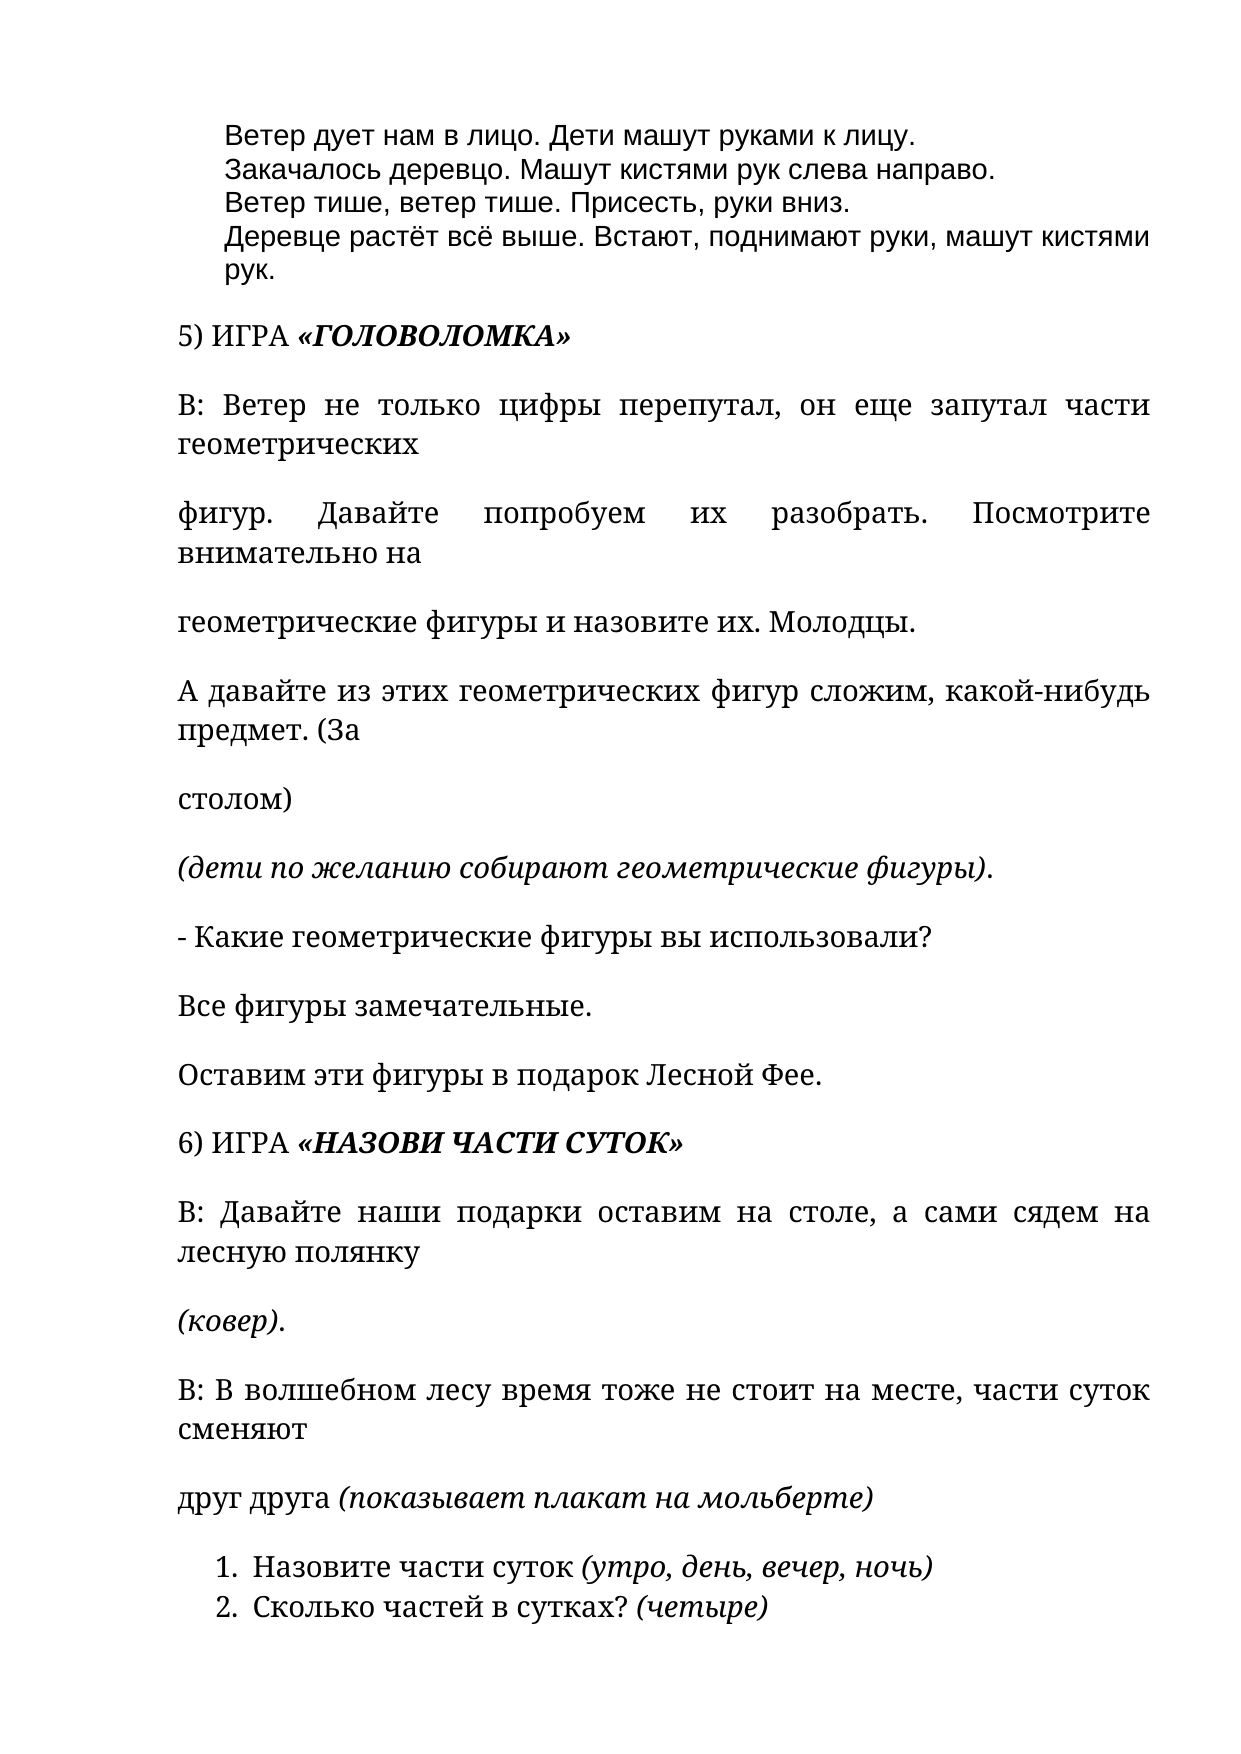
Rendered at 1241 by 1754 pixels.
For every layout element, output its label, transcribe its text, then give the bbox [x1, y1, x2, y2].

text друг друга (показывает плакат на мольберте) [177, 1477, 1152, 1517]
text А давайте из этих геометрических фигур сложим, какой-нибудь предмет. (За [177, 670, 1152, 749]
text В: Давайте наши подарки оставим на столе, а сами сядем на лесную полянку [177, 1191, 1152, 1271]
text Все фигуры замечательные. [177, 985, 1152, 1024]
text 6) ИГРА «НАЗОВИ ЧАСТИ СУТОК» [177, 1123, 1152, 1162]
list Сколько частей в сутках? (четыре) [215, 1586, 1152, 1626]
text (ковер). [177, 1300, 1152, 1340]
text (дети по желанию собирают геометрические фигуры). [177, 847, 1152, 887]
text 5) ИГРА «ГОЛОВОЛОМКА» [177, 315, 1152, 355]
text В: Ветер не только цифры перепутал, он еще запутал части геометрических [177, 384, 1152, 463]
text геометрические фигуры и назовите их. Молодцы. [177, 601, 1152, 641]
text столом) [177, 778, 1152, 818]
text Оставим эти фигуры в подарок Лесной Фее. [177, 1054, 1152, 1093]
text - Какие геометрические фигуры вы использовали? [177, 916, 1152, 956]
text Ветер дует нам в лицо. Дети машут руками к лицу. Закачалось деревцо. Машут кистями рук слева направо. Ветер тише, ветер тише. Присесть, руки вниз. Деревце растёт всё выше. Встают, поднимают руки, машут кистями рук. [224, 118, 1152, 286]
list Назовите части суток (утро, день, вечер, ночь) [215, 1546, 1152, 1586]
text В: В волшебном лесу время тоже не стоит на месте, части суток сменяют [177, 1369, 1152, 1448]
text фигур. Давайте попробуем их разобрать. Посмотрите внимательно на [177, 492, 1152, 572]
